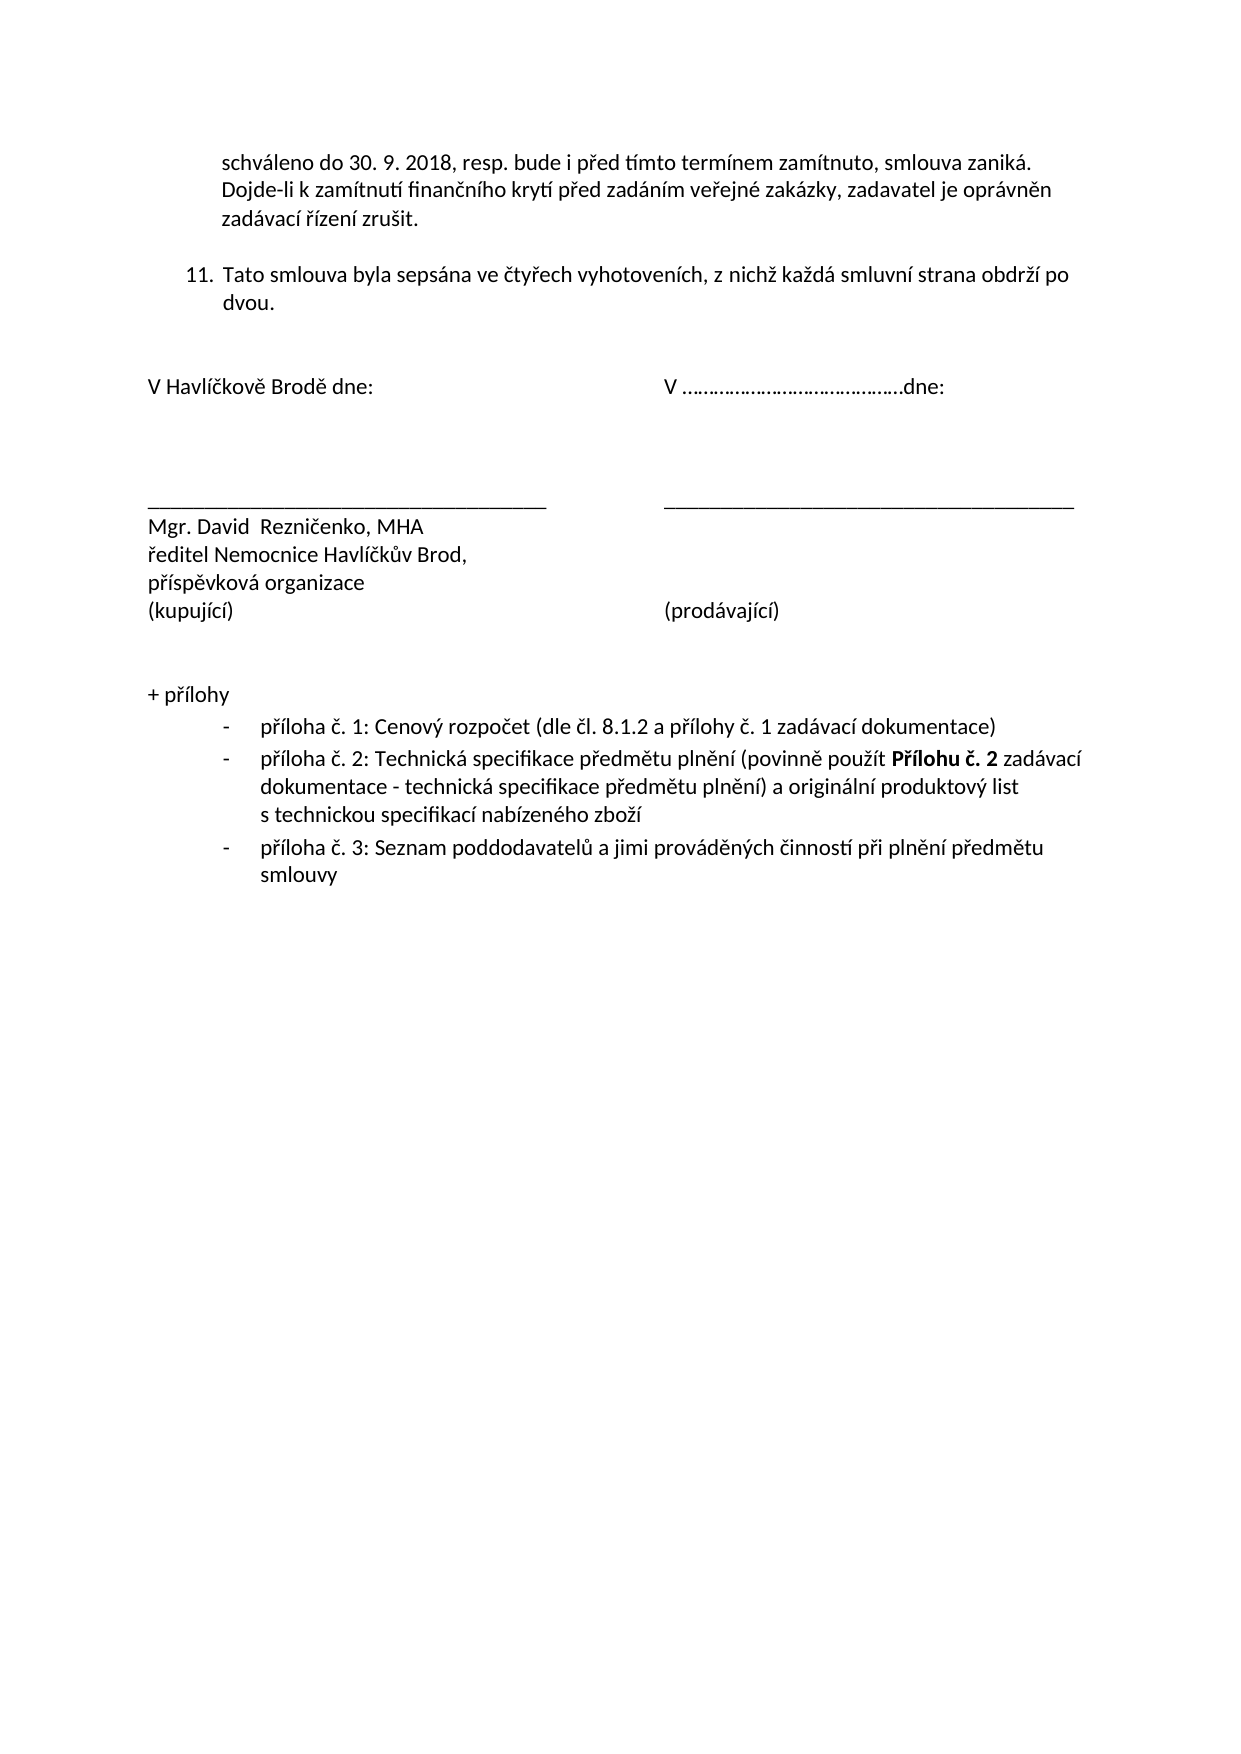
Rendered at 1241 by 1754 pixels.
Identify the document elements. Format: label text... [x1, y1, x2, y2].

text schváleno do 30. 9. 2018, resp. bude i před tímto termínem zamítnuto, smlouva zaniká. Dojde-li k zamítnutí finančního krytí před zadáním veřejné zakázky, zadavatel je oprávněn zadávací řízení zrušit. [221, 148, 1093, 232]
list Tato smlouva byla sepsána ve čtyřech vyhotoveních, z nichž každá smluvní strana obdrží po dvou. [185, 260, 1093, 316]
list příloha č. 1: Cenový rozpočet (dle čl. 8.1.2 a přílohy č. 1 zadávací dokumentace) [223, 712, 1093, 740]
text Mgr. David Rezničenko, MHA [148, 512, 1093, 540]
text V Havlíčkově Brodě dne: V ……………………………………dne: [148, 372, 1093, 400]
text ředitel Nemocnice Havlíčkův Brod, [148, 540, 1093, 568]
text ___________________________________ ____________________________________ [148, 484, 1093, 512]
list příloha č. 2: Technická specifikace předmětu plnění (povinně použít Přílohu č. 2 zadávací dokumentace - technická specifikace předmětu plnění) a originální produktový list s technickou specifikací nabízeného zboží [223, 744, 1093, 828]
list příloha č. 3: Seznam poddodavatelů a jimi prováděných činností při plnění předmětu smlouvy [223, 833, 1093, 889]
text příspěvková organizace [148, 568, 1093, 596]
text + přílohy [148, 680, 1093, 708]
text (kupující) (prodávající) [148, 596, 1093, 624]
